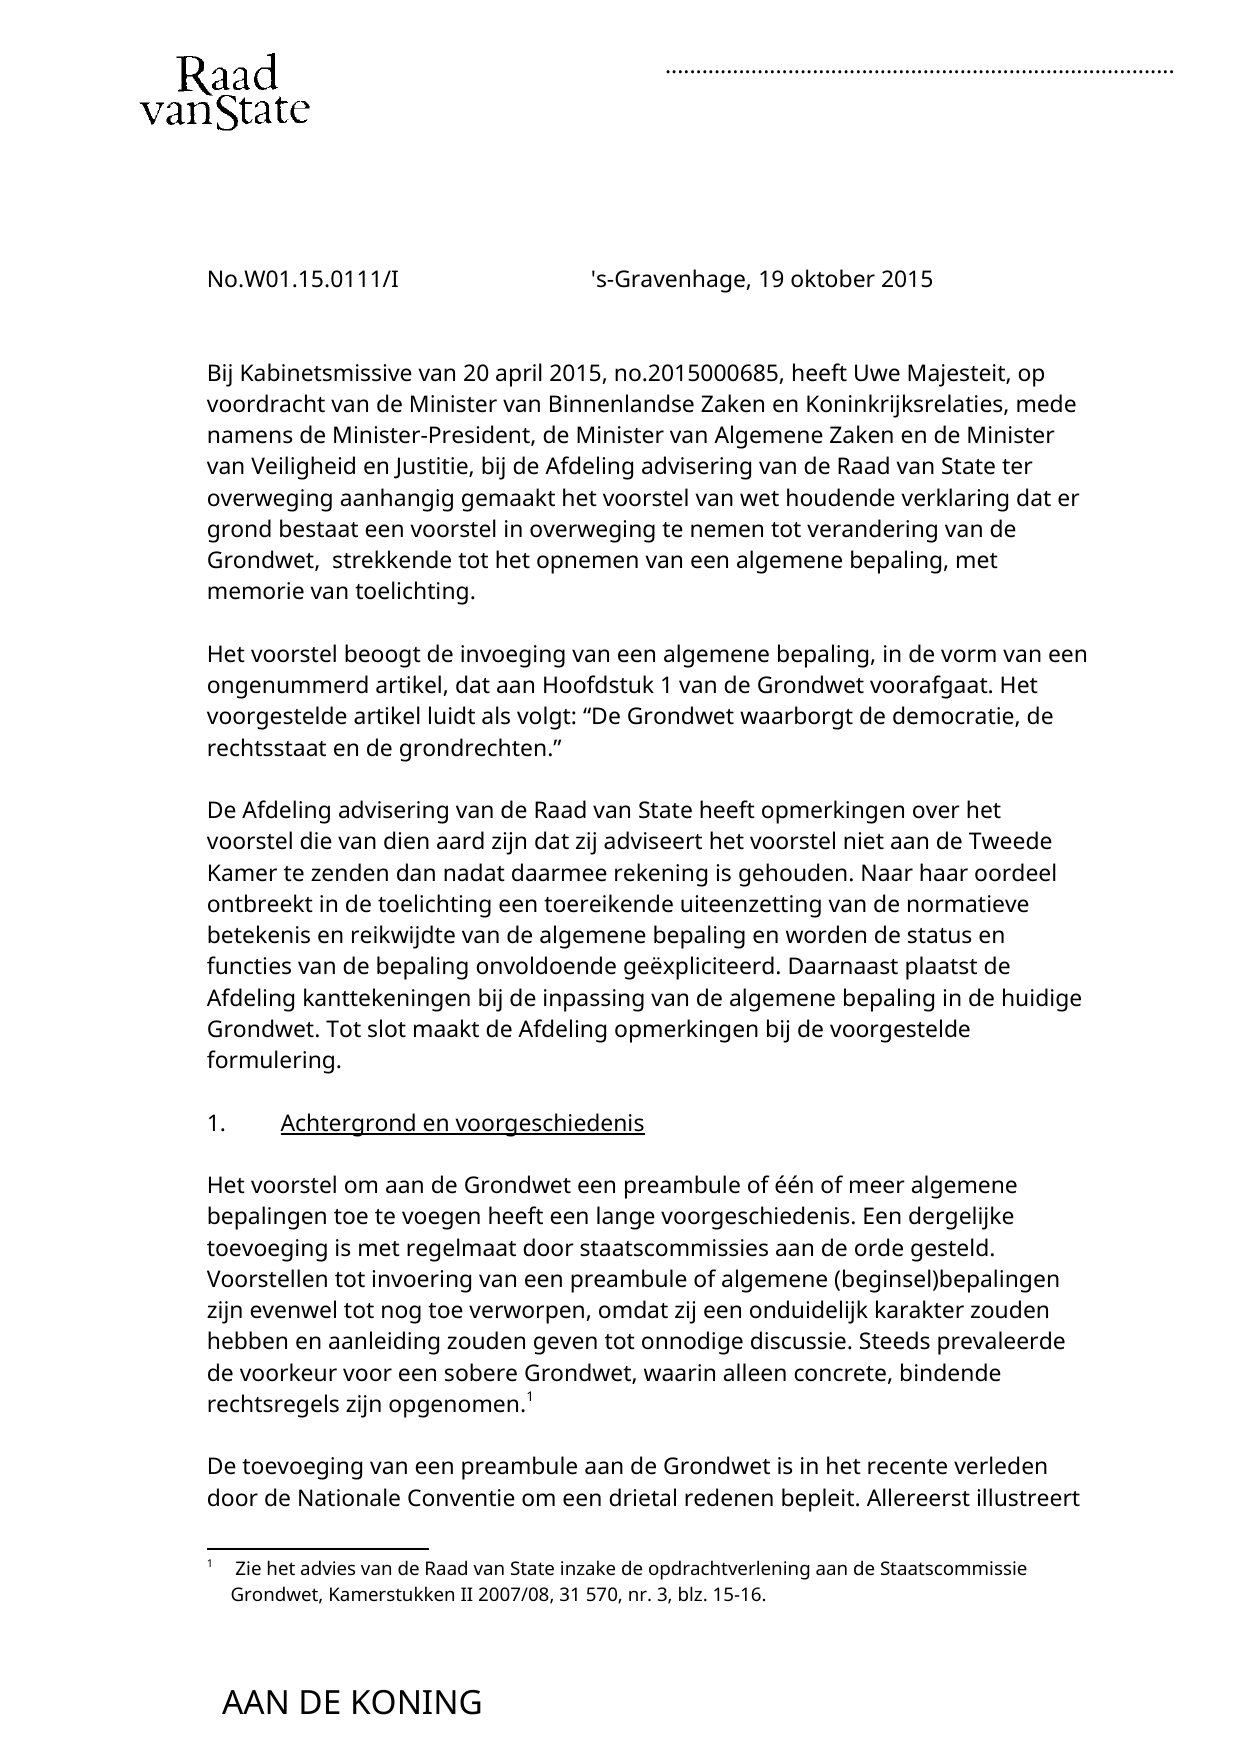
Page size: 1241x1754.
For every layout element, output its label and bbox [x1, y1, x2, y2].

picture [129, 17, 320, 139]
